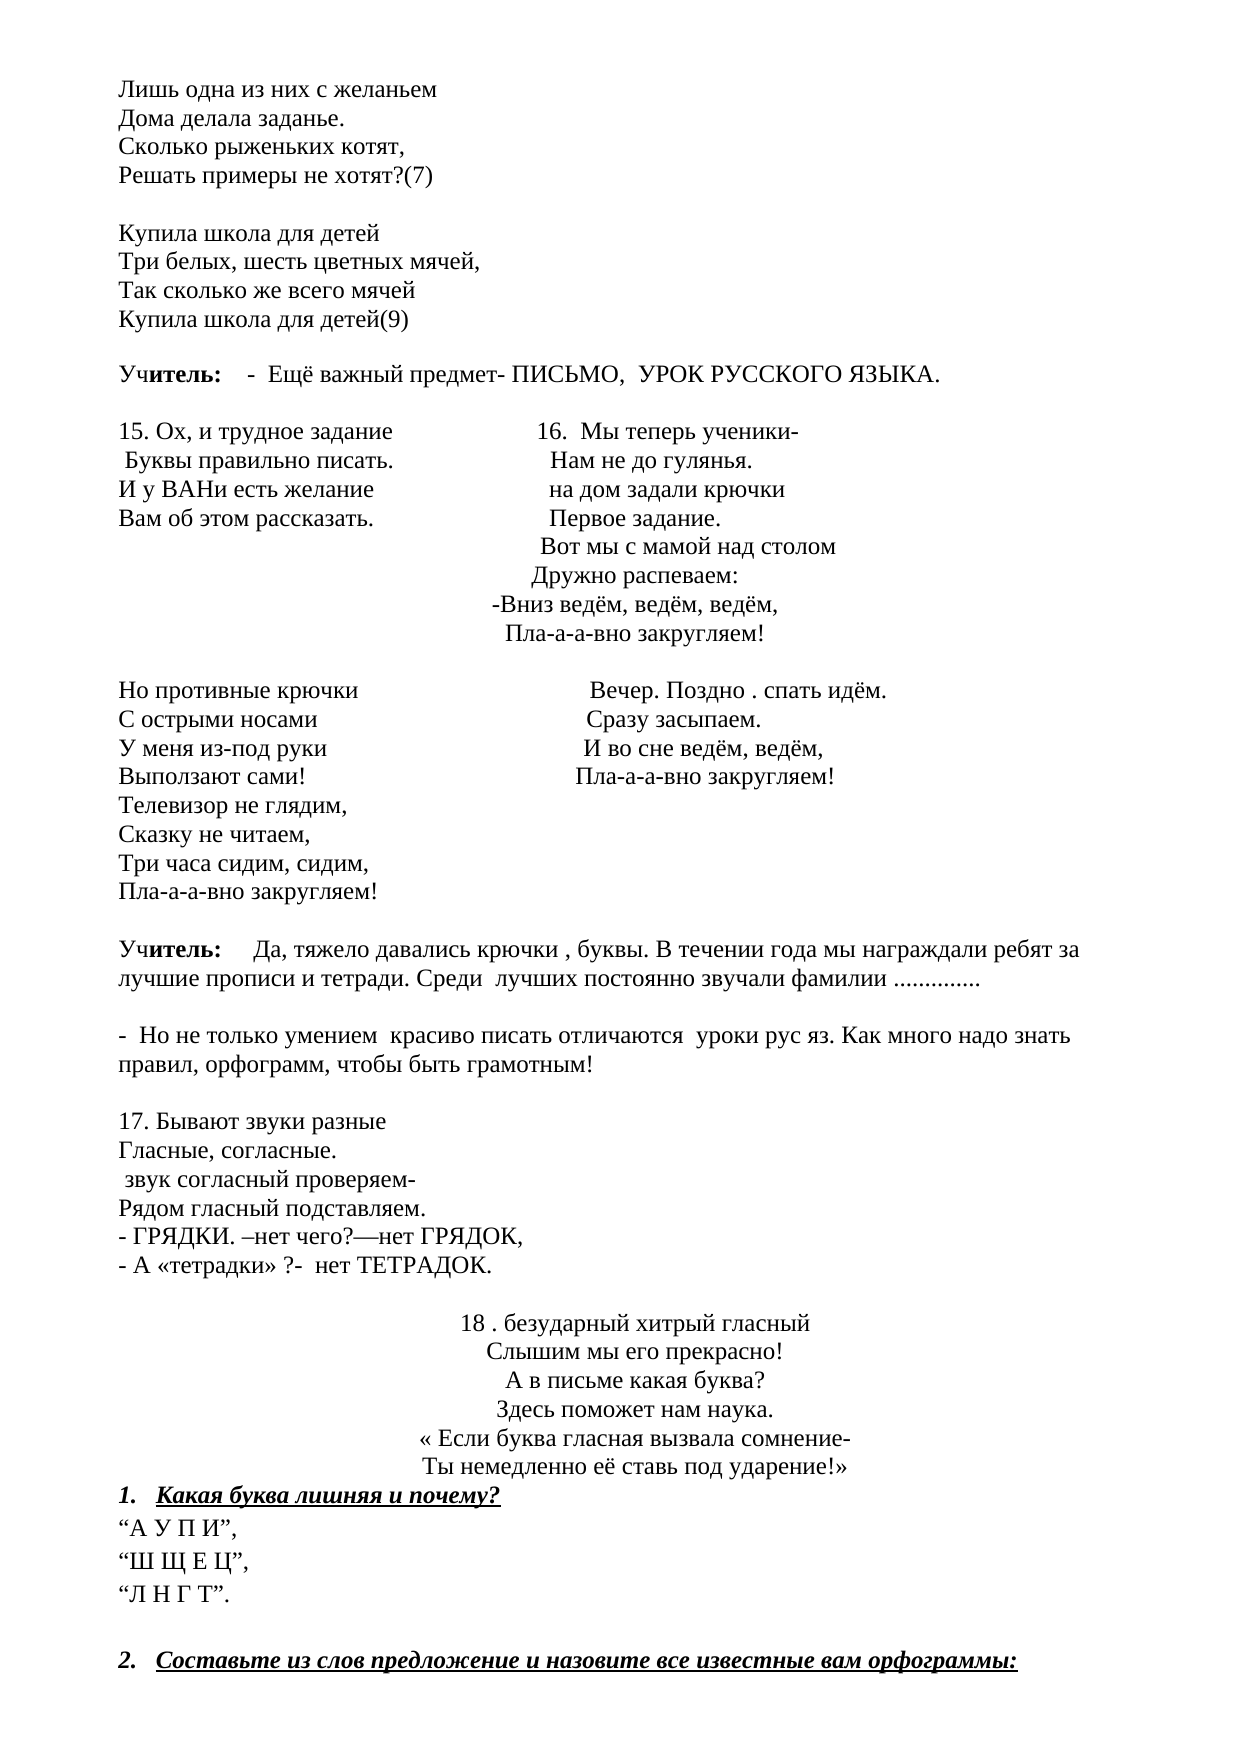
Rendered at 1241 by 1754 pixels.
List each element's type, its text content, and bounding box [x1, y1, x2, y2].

text Купила школа для детей [118, 218, 1152, 246]
text Дружно распеваем: [118, 560, 1152, 589]
text Вам об этом рассказать. Первое задание. [118, 503, 1152, 531]
list Составьте из слов предложение и назовите все известные вам орфограммы: [118, 1645, 1152, 1674]
text С острыми носами Сразу засыпаем. [118, 704, 1152, 733]
text звук согласный проверяем- [118, 1164, 1152, 1193]
text Три часа сидим, сидим, [118, 848, 1152, 876]
text Буквы правильно писать. Нам не до гулянья. [118, 445, 1152, 474]
text Но противные крючки Вечер. Поздно . спать идём. [118, 675, 1152, 704]
list Какая буква лишняя и почему? [118, 1480, 1152, 1509]
text Купила школа для детей(9) [118, 304, 1152, 333]
text Пла-а-а-вно закругляем! [118, 876, 1152, 905]
text У меня из-под руки И во сне ведём, ведём, [118, 733, 1152, 761]
text - ГРЯДКИ. –нет чего?—нет ГРЯДОК, [118, 1221, 1152, 1250]
text Так сколько же всего мячей [118, 275, 1152, 304]
text Пла-а-а-вно закругляем! [118, 618, 1152, 646]
text - А «тетрадки» ?- нет ТЕТРАДОК. [118, 1250, 1152, 1279]
text Гласные, согласные. [118, 1135, 1152, 1164]
text Вот мы с мамой над столом [118, 531, 1152, 560]
text “А У П И”, [118, 1513, 1152, 1542]
text Сказку не читаем, [118, 819, 1152, 848]
text Три белых, шесть цветных мячей, [118, 246, 1152, 275]
text А в письме какая буква? [118, 1365, 1152, 1394]
text Учитель: Да, тяжело давались крючки , буквы. В течении года мы награждали ребят за лучшие прописи и тетради. Среди лучших постоянно звучали фамилии .............. [118, 934, 1152, 991]
text « Если буква гласная вызвала сомнение- [118, 1423, 1152, 1451]
text Выползают сами! Пла-а-а-вно закругляем! [118, 761, 1152, 790]
text Учитель: - Ещё важный предмет- ПИСЬМО, УРОК РУССКОГО ЯЗЫКА. [118, 359, 1152, 388]
text Рядом гласный подставляем. [118, 1193, 1152, 1221]
text “Ш Щ Е Ц”, [118, 1546, 1152, 1575]
text -Вниз ведём, ведём, ведём, [118, 589, 1152, 618]
text Здесь поможет нам наука. [118, 1394, 1152, 1423]
text Телевизор не глядим, [118, 790, 1152, 819]
text - Но не только умением красиво писать отличаются уроки рус яз. Как много надо знать правил, орфограмм, чтобы быть грамотным! [118, 1020, 1152, 1078]
text 17. Бывают звуки разные [118, 1106, 1152, 1135]
text Слышим мы его прекрасно! [118, 1336, 1152, 1365]
text И у ВАНи есть желание на дом задали крючки [118, 474, 1152, 503]
text Ты немедленно её ставь под ударение!» [118, 1451, 1152, 1480]
text 18 . безударный хитрый гласный [118, 1308, 1152, 1336]
text 15. Ох, и трудное задание 16. Мы теперь ученики- [118, 416, 1152, 445]
text “Л Н Г Т”. [118, 1579, 1152, 1608]
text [118, 74, 1152, 189]
